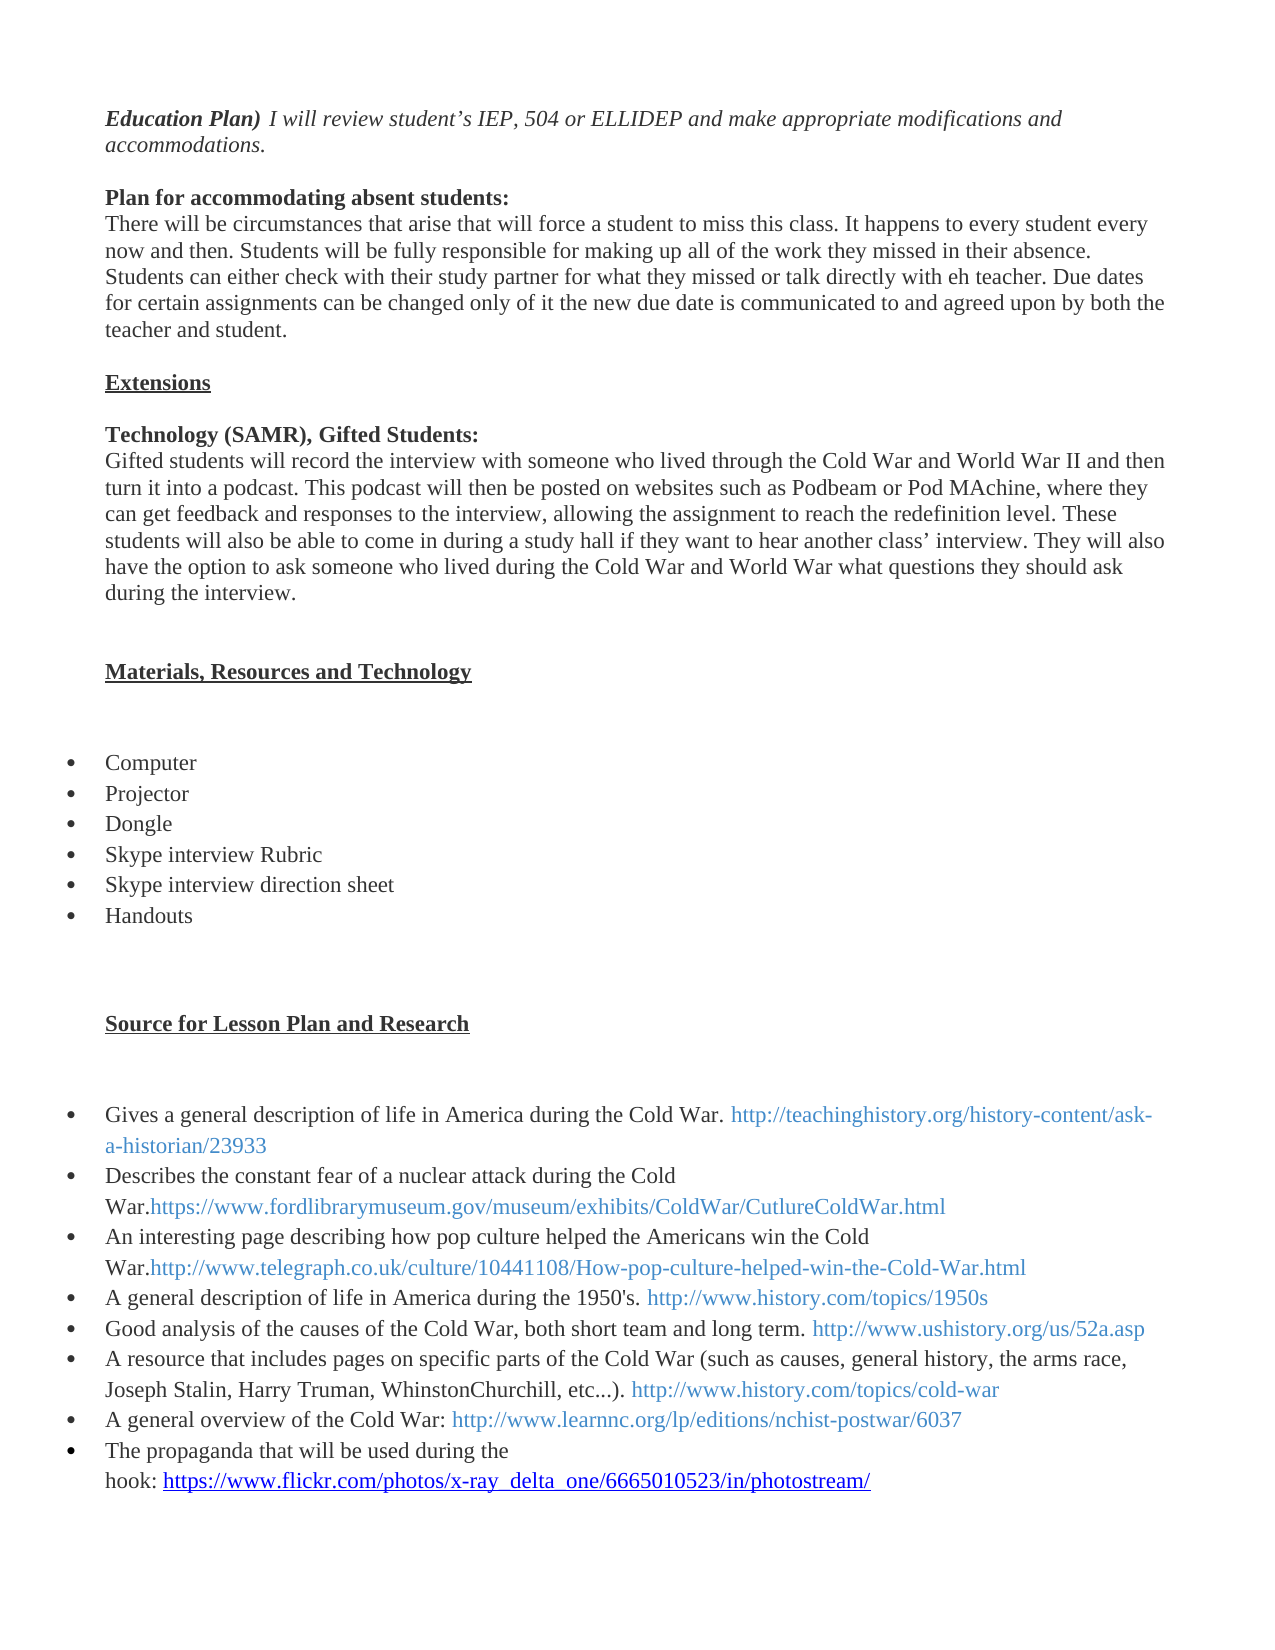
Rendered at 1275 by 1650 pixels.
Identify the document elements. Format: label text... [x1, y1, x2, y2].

list Good analysis of the causes of the Cold War, both short team and long term. http://www.ushistory.org/us/52a.asp [67, 1311, 1170, 1341]
list Describes the constant fear of a nuclear attack during the Cold War.https://www.fordlibrarymuseum.gov/museum/exhibits/ColdWar/CutlureColdWar.html [67, 1158, 1170, 1219]
list A general description of life in America during the 1950's. http://www.history.com/topics/1950s [67, 1280, 1170, 1311]
list A resource that includes pages on specific parts of the Cold War (such as causes, general history, the arms race, Joseph Stalin, Harry Truman, WhinstonChurchill, etc...). http://www.history.com/topics/cold-war [67, 1341, 1170, 1402]
list The propaganda that will be used during the hook: https://www.flickr.com/photos/x-ray_delta_one/6665010523/in/photostream/ [67, 1433, 1170, 1525]
list Computer [67, 745, 1170, 776]
list Projector [67, 776, 1170, 806]
list A general overview of the Cold War: http://www.learnnc.org/lp/editions/nchist-postwar/6037 [67, 1402, 1170, 1433]
text Source for Lesson Plan and Research [105, 957, 1170, 1068]
list Skype interview Rubric [67, 837, 1170, 867]
list Dongle [67, 806, 1170, 837]
list Gives a general description of life in America during the Cold War. http://teachinghistory.org/history-content/ask-a-historian/23933 [67, 1097, 1170, 1158]
list An interesting page describing how pop culture helped the Americans win the Cold War.http://www.telegraph.co.uk/culture/10441108/How-pop-culture-helped-win-the-Cold-War.html [67, 1219, 1170, 1280]
list Handouts [67, 898, 1170, 928]
list Skype interview direction sheet [67, 867, 1170, 898]
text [105, 105, 1170, 716]
